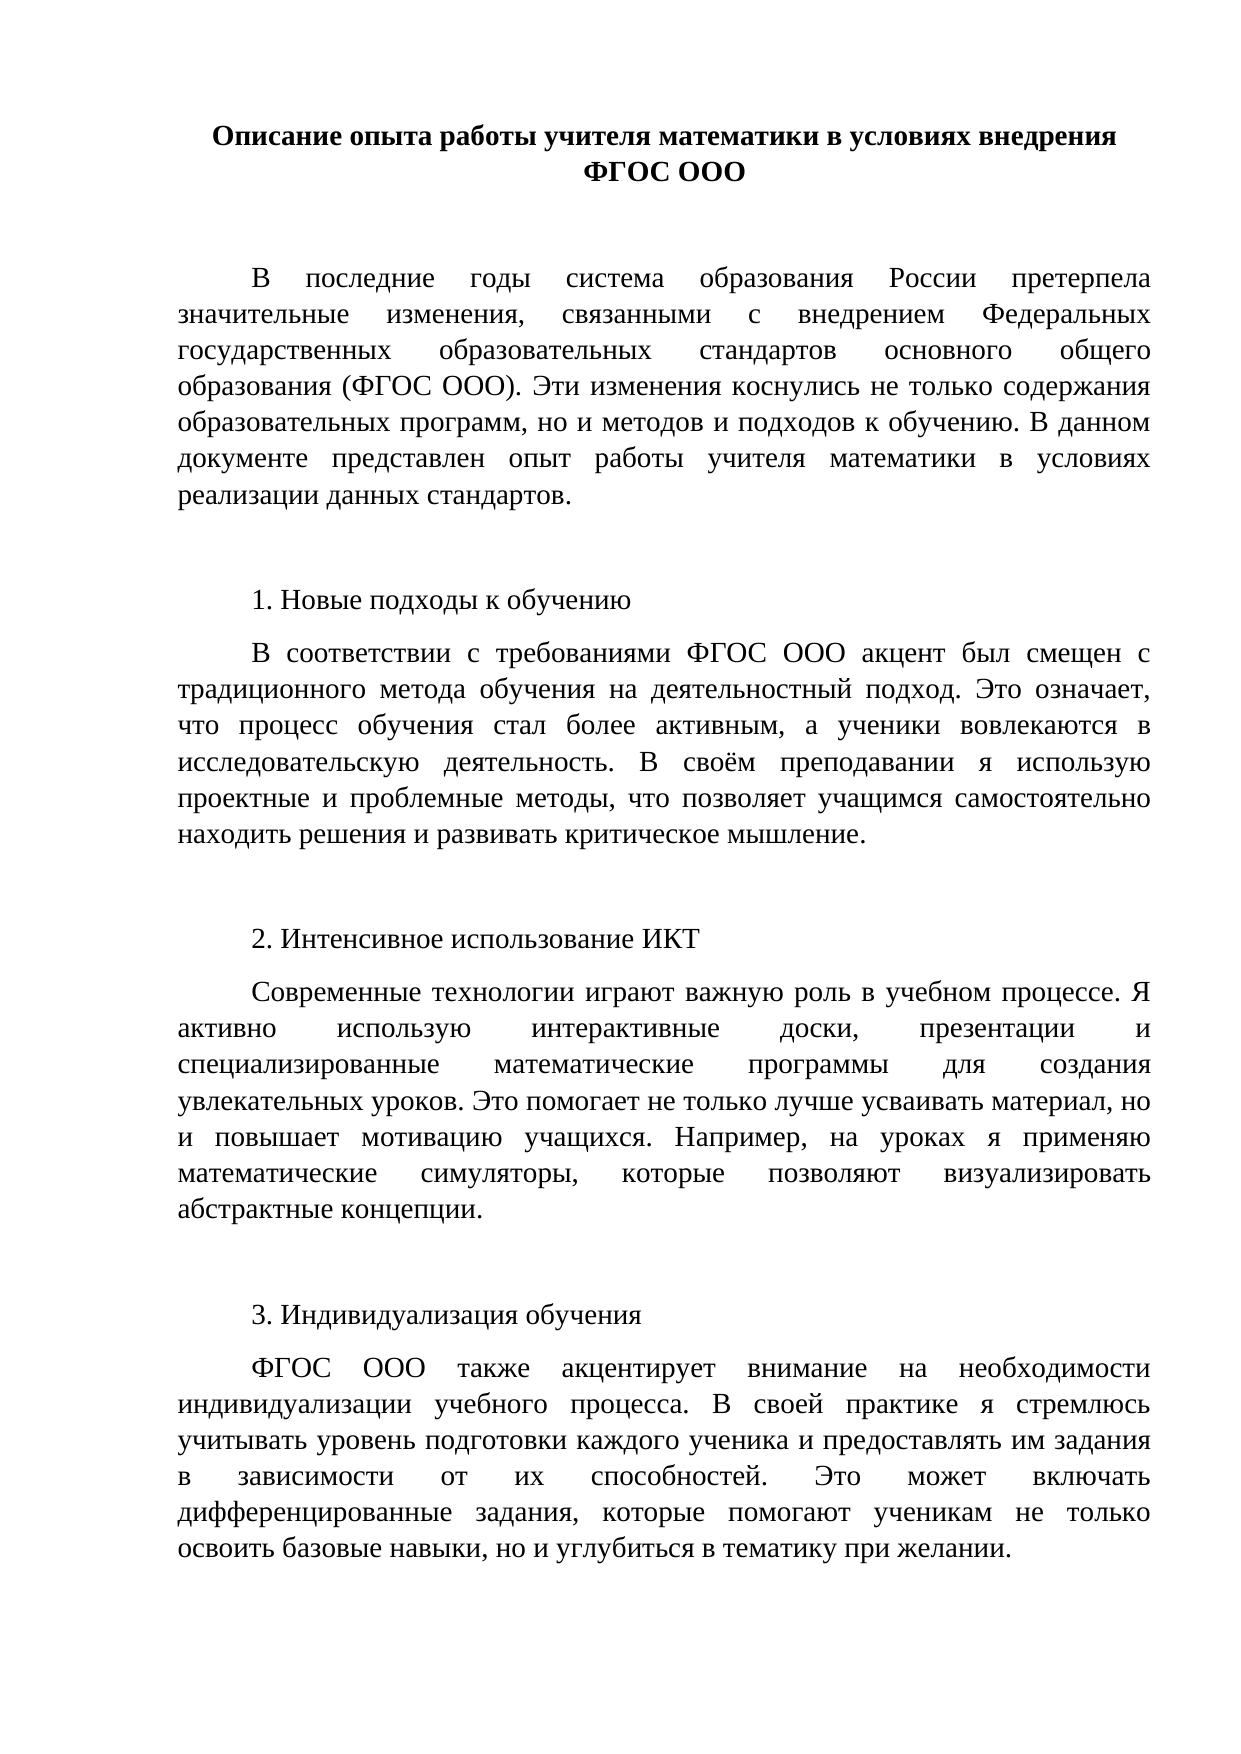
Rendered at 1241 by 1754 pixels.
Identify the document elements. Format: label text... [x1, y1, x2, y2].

text 2. Интенсивное использование ИКТ [177, 922, 1152, 955]
text В последние годы система образования России претерпела значительные изменения, связанными с внедрением Федеральных государственных образовательных стандартов основного общего образования (ФГОС ООО). Эти изменения коснулись не только содержания образовательных программ, но и методов и подходов к обучению. В данном документе представлен опыт работы учителя математики в условиях реализации данных стандартов. [177, 260, 1152, 510]
text В соответствии с требованиями ФГОС ООО акцент был смещен с традиционного метода обучения на деятельностный подход. Это означает, что процесс обучения стал более активным, а ученики вовлекаются в исследовательскую деятельность. В своём преподавании я использую проектные и проблемные методы, что позволяет учащимся самостоятельно находить решения и развивать критическое мышление. [177, 635, 1152, 849]
text Описание опыта работы учителя математики в условиях внедрения ФГОС ООО [177, 118, 1152, 188]
text 3. Индивидуализация обучения [177, 1297, 1152, 1330]
text ФГОС ООО также акцентирует внимание на необходимости индивидуализации учебного процесса. В своей практике я стремлюсь учитывать уровень подготовки каждого ученика и предоставлять им задания в зависимости от их способностей. Это может включать дифференцированные задания, которые помогают ученикам не только освоить базовые навыки, но и углубиться в тематику при желании. [177, 1350, 1152, 1564]
text Современные технологии играют важную роль в учебном процессе. Я активно использую интерактивные доски, презентации и специализированные математические программы для создания увлекательных уроков. Это помогает не только лучше усваивать материал, но и повышает мотивацию учащихся. Например, на уроках я применяю математические симуляторы, которые позволяют визуализировать абстрактные концепции. [177, 974, 1152, 1225]
text 1. Новые подходы к обучению [177, 582, 1152, 616]
